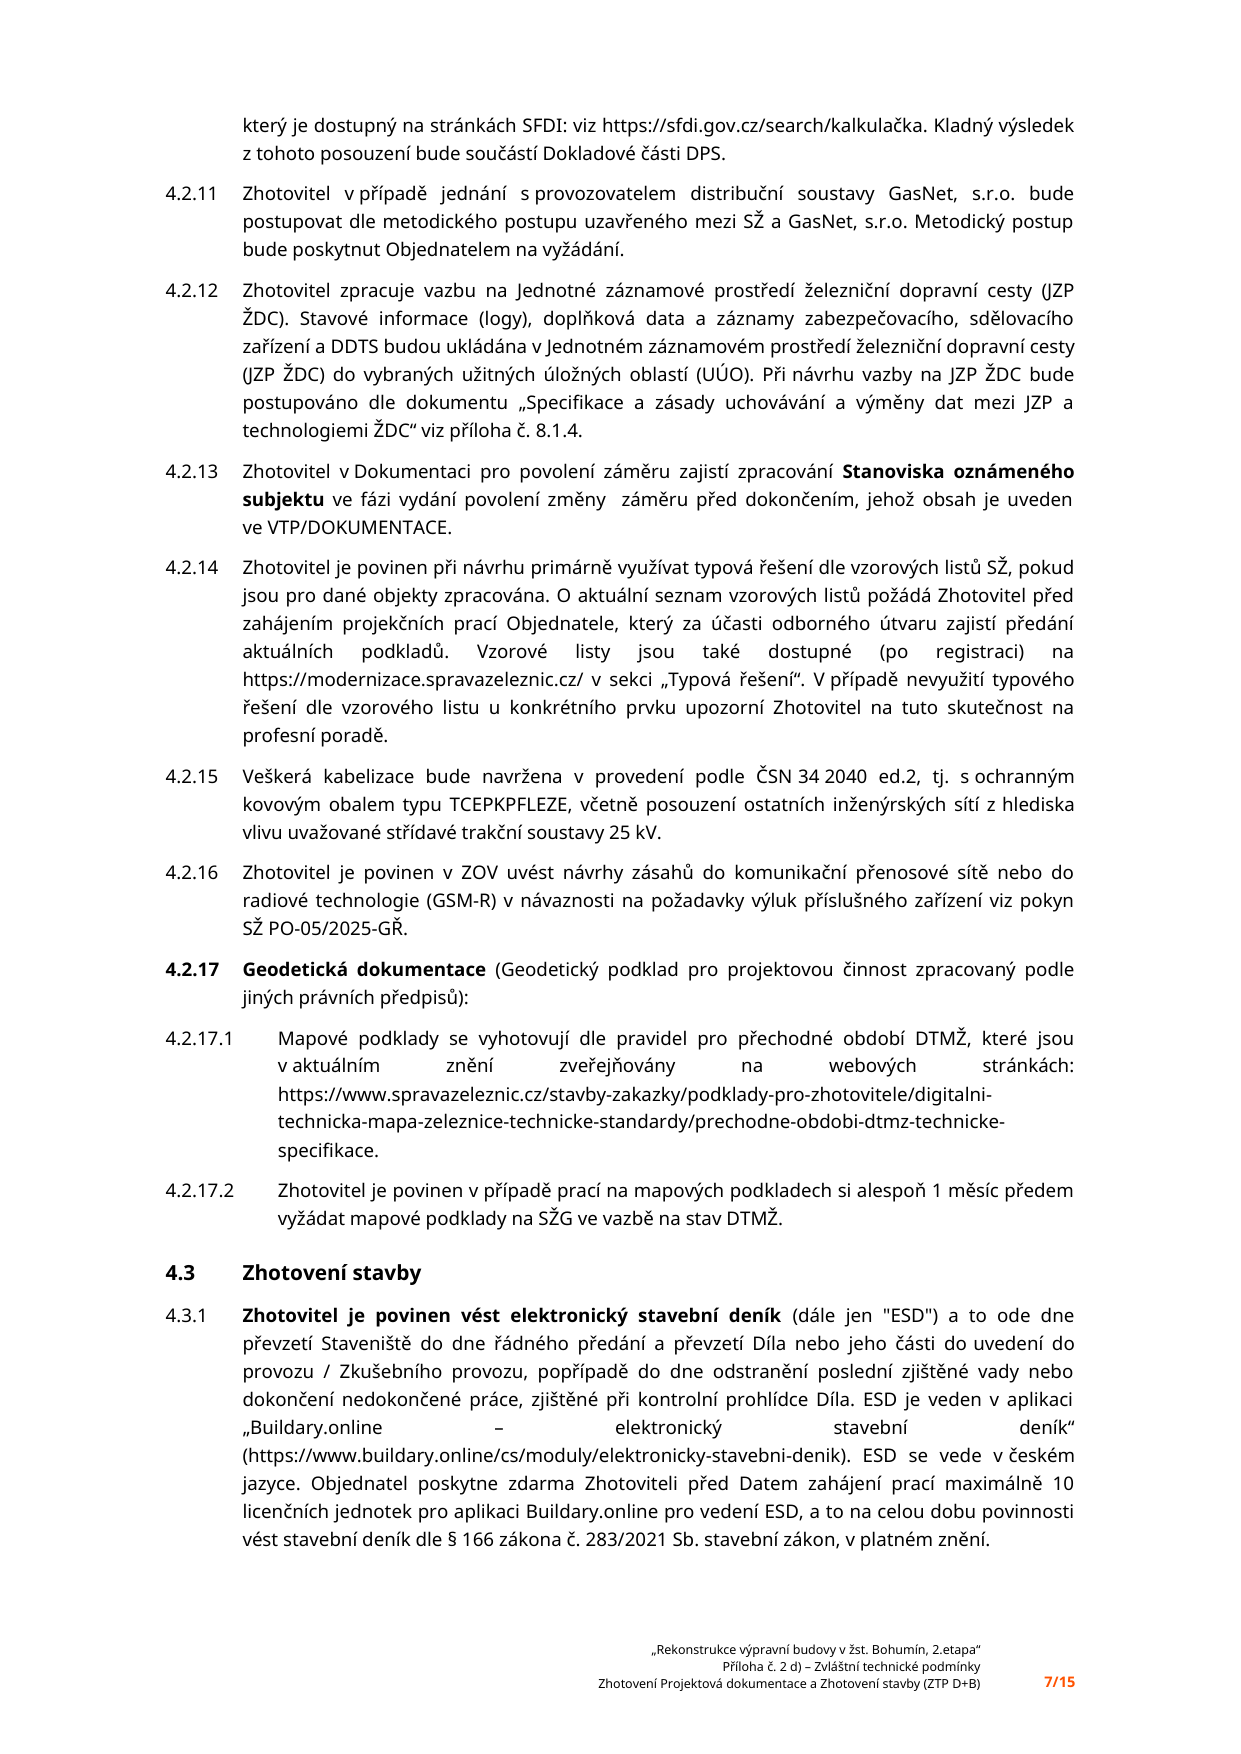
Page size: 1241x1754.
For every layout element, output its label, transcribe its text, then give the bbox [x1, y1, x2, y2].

text Veškerá kabelizace bude navržena v provedení podle ČSN 34 2040 ed.2, tj. s ochranným kovovým obalem typu TCEPKPFLEZE, včetně posouzení ostatních inženýrských sítí z hlediska vlivu uvažované střídavé trakční soustavy 25 kV. [165, 763, 1075, 845]
text Zhotovitel je povinen při návrhu primárně využívat typová řešení dle vzorových listů SŽ, pokud jsou pro dané objekty zpracována. O aktuální seznam vzorových listů požádá Zhotovitel před zahájením projekčních prací Objednatele, který za účasti odborného útvaru zajistí předání aktuálních podkladů. Vzorové listy jsou také dostupné (po registraci) na https://modernizace.spravazeleznic.cz/ v sekci „Typová řešení“. V případě nevyužití typového řešení dle vzorového listu u konkrétního prvku upozorní Zhotovitel na tuto skutečnost na profesní poradě. [165, 554, 1075, 748]
text Zhotovitel v případě jednání s provozovatelem distribuční soustavy GasNet, s.r.o. bude postupovat dle metodického postupu uzavřeného mezi SŽ a GasNet, s.r.o. Metodický postup bude poskytnut Objednatelem na vyžádání. [165, 181, 1075, 262]
text Zhotovitel zpracuje vazbu na Jednotné záznamové prostředí železniční dopravní cesty (JZP ŽDC). Stavové informace (logy), doplňková data a záznamy zabezpečovacího, sdělovacího zařízení a DDTS budou ukládána v Jednotném záznamovém prostředí železniční dopravní cesty (JZP ŽDC) do vybraných užitných úložných oblastí (UÚO). Při návrhu vazby na JZP ŽDC bude postupováno dle dokumentu „Specifikace a zásady uchovávání a výměny dat mezi JZP a technologiemi ŽDC“ viz příloha č. 8.1.4. [165, 277, 1075, 443]
text Zhotovitel v Dokumentaci pro povolení záměru zajistí zpracování Stanoviska oznámeného subjektu ve fázi vydání povolení změny záměru před dokončením, jehož obsah je uveden ve VTP/DOKUMENTACE. [165, 458, 1075, 539]
text Zhotovitel je povinen vést elektronický stavební deník (dále jen "ESD") a to ode dne převzetí Staveniště do dne řádného předání a převzetí Díla nebo jeho části do uvedení do provozu / Zkušebního provozu, popřípadě do dne odstranění poslední zjištěné vady nebo dokončení nedokončené práce, zjištěné při kontrolní prohlídce Díla. ESD je veden v aplikaci „Buildary.online – elektronický stavební deník“ (https://www.buildary.online/cs/moduly/elektronicky-stavebni-denik). ESD se vede v českém jazyce. Objednatel poskytne zdarma Zhotoviteli před Datem zahájení prací maximálně 10 licenčních jednotek pro aplikaci Buildary.online pro vedení ESD, a to na celou dobu povinnosti vést stavební deník dle § 166 zákona č. 283/2021 Sb. stavební zákon, v platném znění. [165, 1302, 1075, 1552]
text Zhotovení stavby [165, 1258, 1075, 1287]
text Geodetická dokumentace (Geodetický podklad pro projektovou činnost zpracovaný podle jiných právních předpisů): [165, 956, 1075, 1010]
text Zhotovitel je povinen v ZOV uvést návrhy zásahů do komunikační přenosové sítě nebo do radiové technologie (GSM-R) v návaznosti na požadavky výluk příslušného zařízení viz pokyn SŽ PO-05/2025-GŘ. [165, 860, 1075, 941]
text Zhotovitel je povinen v případě prací na mapových podkladech si alespoň 1 měsíc předem vyžádat mapové podklady na SŽG ve vazbě na stav DTMŽ. [165, 1177, 1075, 1231]
text Mapové podklady se vyhotovují dle pravidel pro přechodné období DTMŽ, které jsou v aktuálním znění zveřejňovány na webových stránkách: https://www.spravazeleznic.cz/stavby-zakazky/podklady-pro-zhotovitele/digitalni-technicka-mapa-zeleznice-technicke-standardy/prechodne-obdobi-dtmz-technicke-specifikace. [165, 1025, 1075, 1162]
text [165, 112, 1075, 166]
